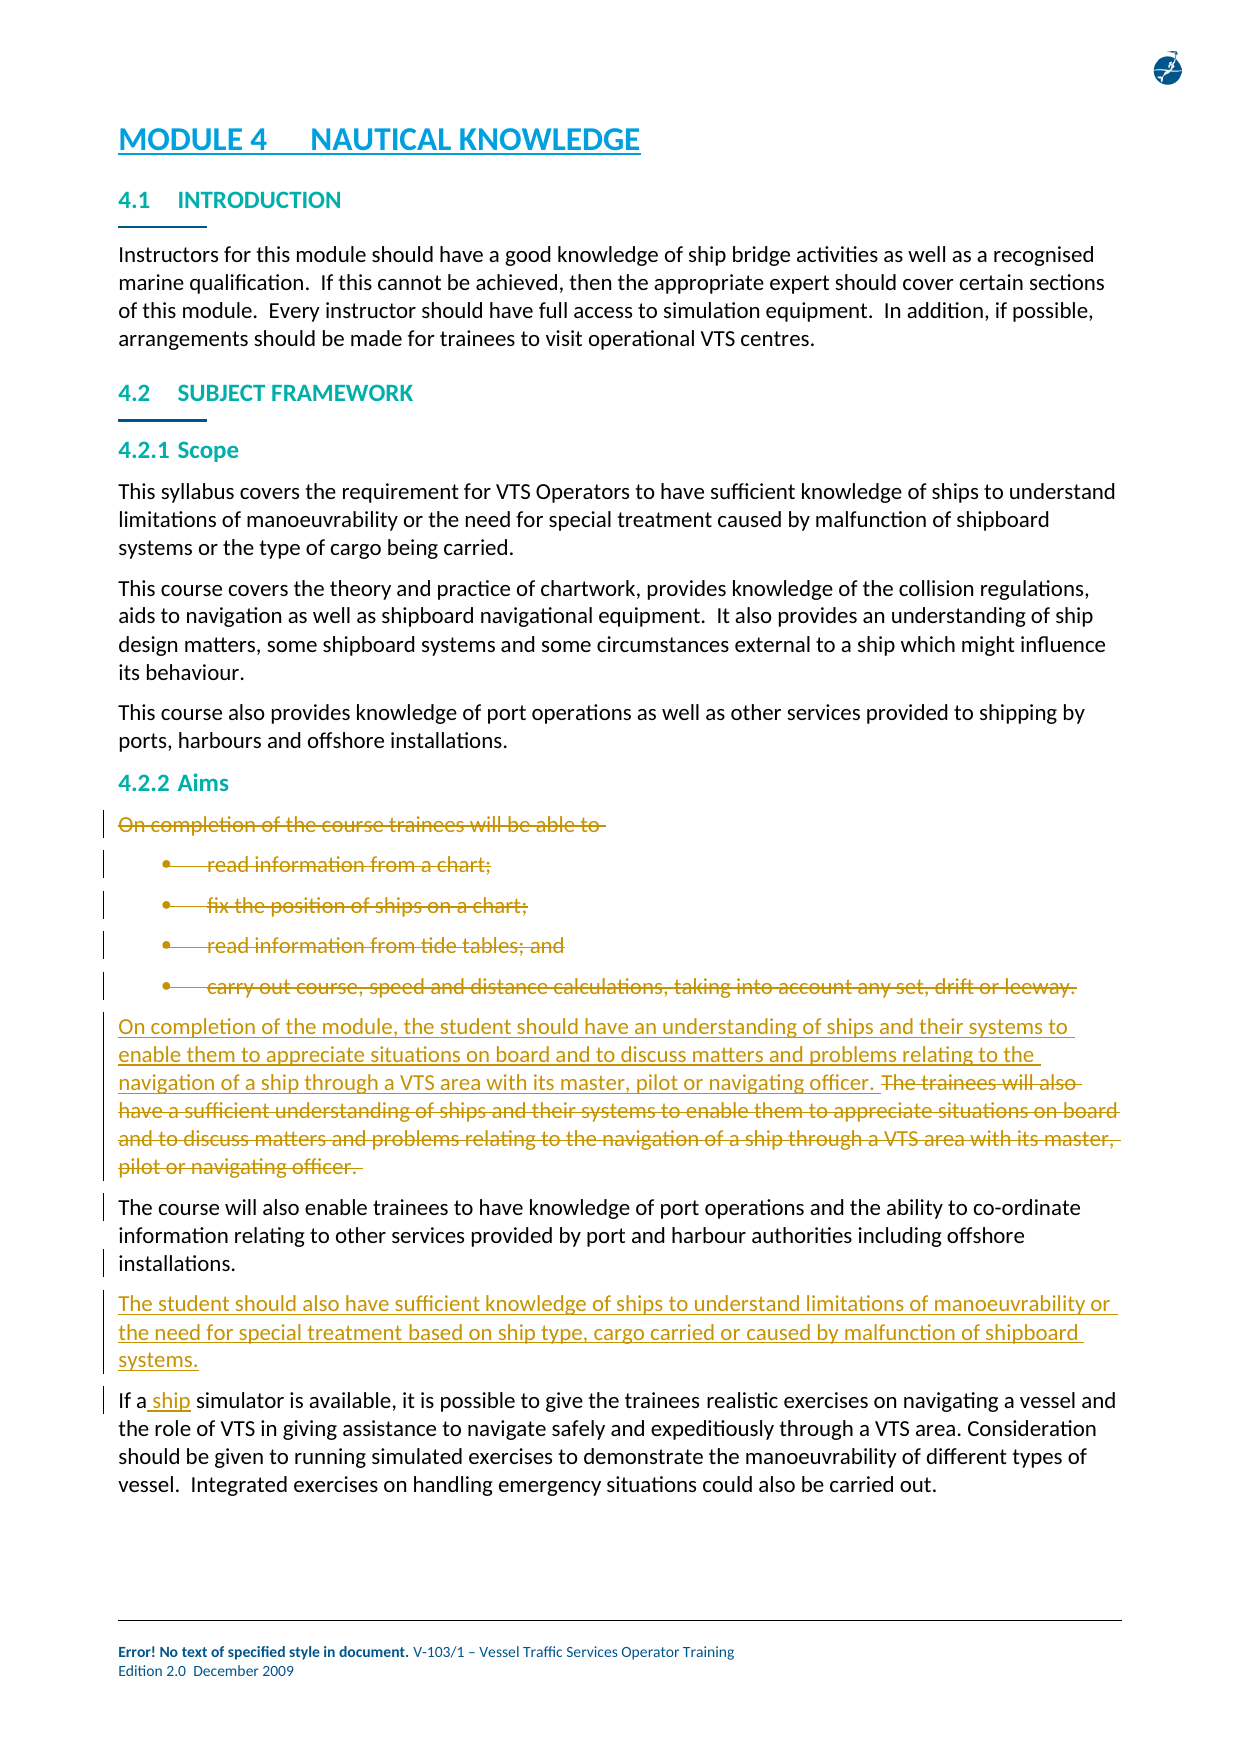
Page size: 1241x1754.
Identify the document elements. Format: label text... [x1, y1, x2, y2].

text If a simulator is available, it is possible to give the trainees realistic exercises on navigating a vessel and the role of VTS in giving assistance to navigate safely and expeditiously through a VTS area. Consideration should be given to running simulated exercises to demonstrate the manoeuvrability of different types of vessel. Integrated exercises on handling emergency situations could also be carried out. [118, 1386, 1122, 1498]
picture [1122, 1, 1241, 120]
subtitle INTRODUCTION [118, 184, 1122, 214]
text The course will also enable trainees to have knowledge of port operations and the ability to co-ordinate information relating to other services provided by port and harbour authorities including offshore installations. [118, 1193, 1122, 1277]
text Instructors for this module should have a good knowledge of ship bridge activities as well as a recognised marine qualification. If this cannot be achieved, then the appropriate expert should cover certain sections of this module. Every instructor should have full access to simulation equipment. In addition, if possible, arrangements should be made for trainees to visit operational VTS centres. [118, 240, 1122, 352]
subtitle Scope [118, 434, 1122, 464]
text NAUTICAL KNOWLEDGE [118, 118, 1122, 159]
text This course also provides knowledge of port operations as well as other services provided to shipping by ports, harbours and offshore installations. [118, 698, 1122, 754]
subtitle Aims [118, 767, 1122, 797]
text This course covers the theory and practice of chartwork, provides knowledge of the collision regulations, aids to navigation as well as shipboard navigational equipment. It also provides an understanding of ship design matters, some shipboard systems and some circumstances external to a ship which might influence its behaviour. [118, 574, 1122, 686]
subtitle SUBJECT FRAMEWORK [118, 377, 1122, 408]
text This syllabus covers the requirement for VTS Operators to have sufficient knowledge of ships to understand limitations of manoeuvrability or the need for special treatment caused by malfunction of shipboard systems or the type of cargo being carried. [118, 477, 1122, 561]
